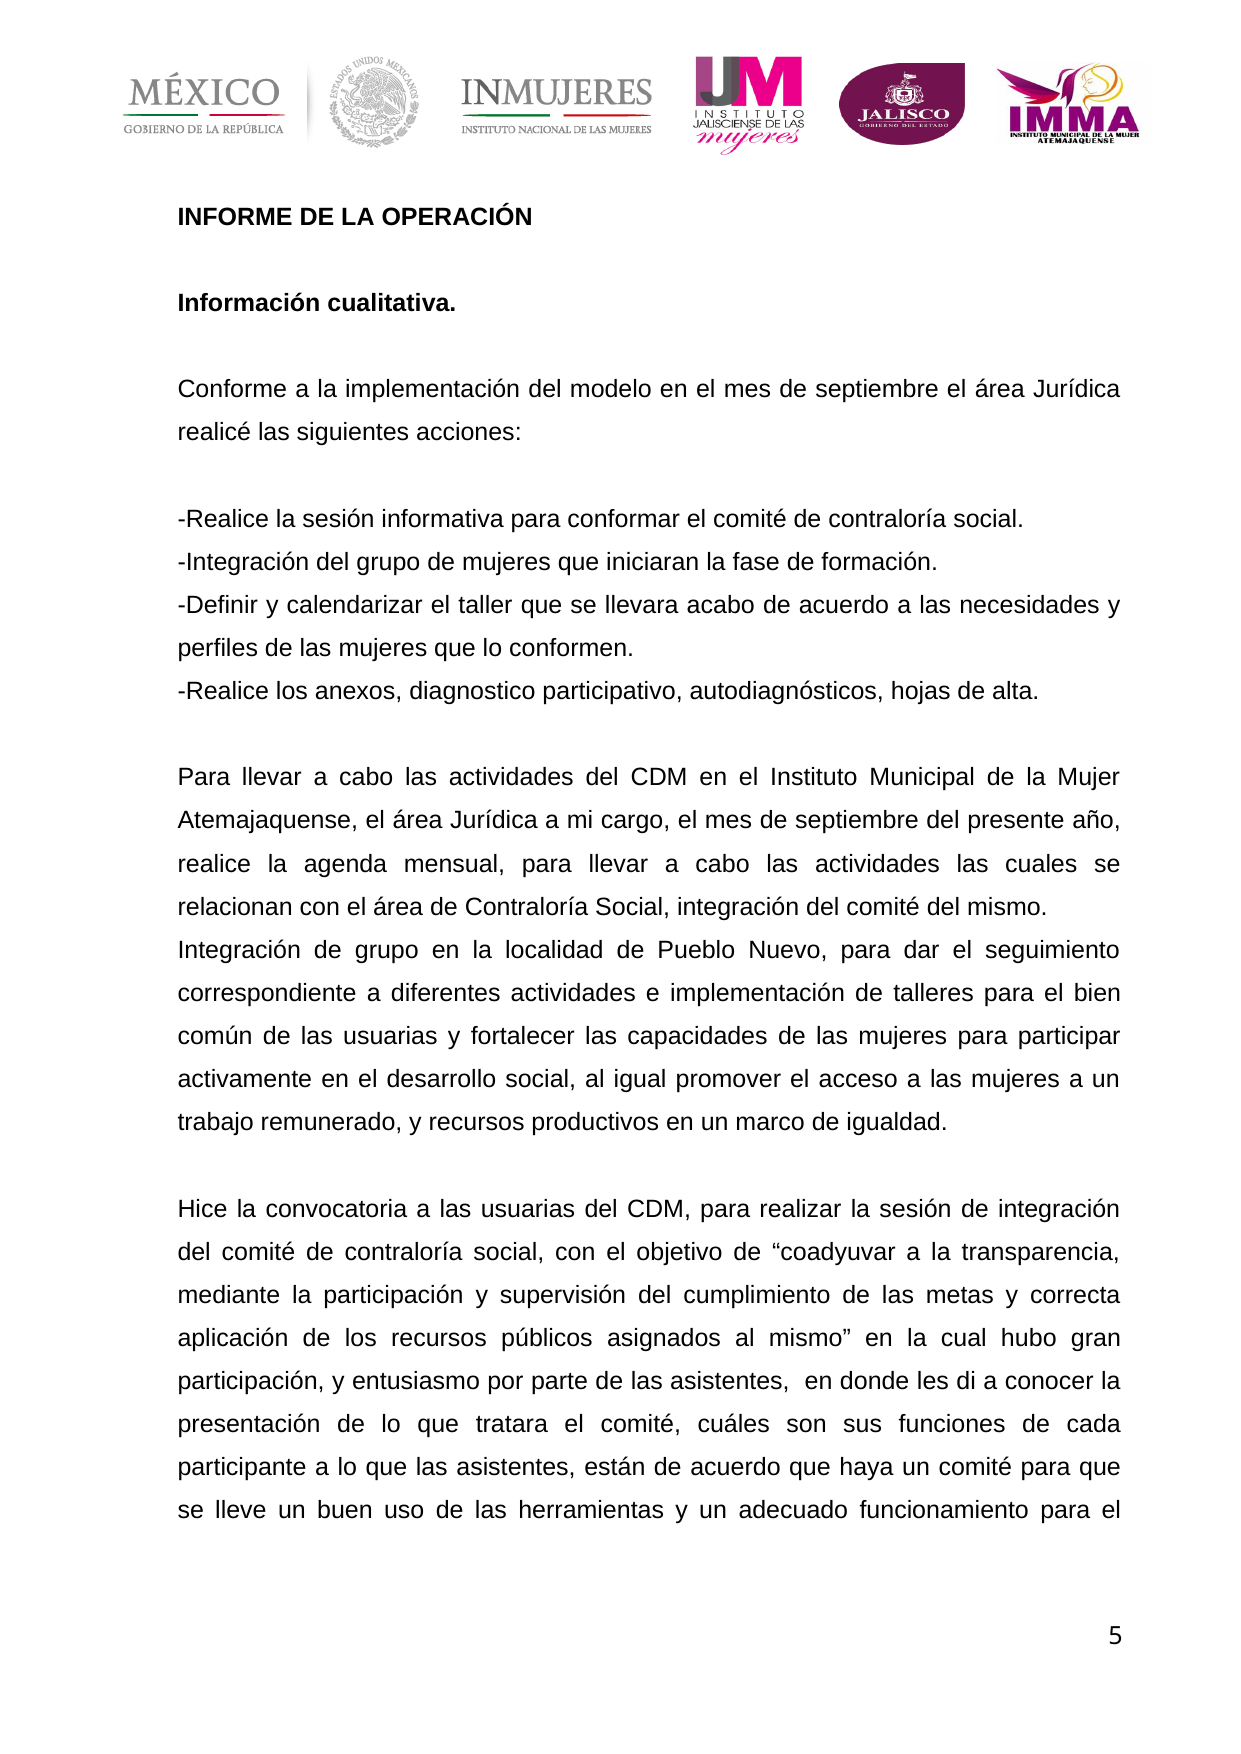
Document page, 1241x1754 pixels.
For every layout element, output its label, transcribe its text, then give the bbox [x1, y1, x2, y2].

text Información cualitativa. [177, 288, 1122, 317]
text Conforme a la implementación del modelo en el mes de septiembre el área Jurídica realicé las siguientes acciones: [177, 374, 1122, 446]
text -Definir y calendarizar el taller que se llevara acabo de acuerdo a las necesidades y perfiles de las mujeres que lo conformen. [177, 590, 1122, 662]
text -Integración del grupo de mujeres que iniciaran la fase de formación. [177, 547, 1122, 576]
text -Realice la sesión informativa para conformar el comité de contraloría social. [177, 504, 1122, 532]
text Para llevar a cabo las actividades del CDM en el Instituto Municipal de la Mujer Atemajaquense, el área Jurídica a mi cargo, el mes de septiembre del presente año, realice la agenda mensual, para llevar a cabo las actividades las cuales se relacionan con el área de Contraloría Social, integración del comité del mismo. [177, 762, 1122, 921]
text -Realice los anexos, diagnostico participativo, autodiagnósticos, hojas de alta. [177, 676, 1122, 705]
text Integración de grupo en la localidad de Pueblo Nuevo, para dar el seguimiento correspondiente a diferentes actividades e implementación de talleres para el bien común de las usuarias y fortalecer las capacidades de las mujeres para participar activamente en el desarrollo social, al igual promover el acceso a las mujeres a un trabajo remunerado, y recursos productivos en un marco de igualdad. [177, 935, 1122, 1136]
text INFORME DE LA OPERACIÓN [177, 202, 1122, 231]
picture [685, 46, 816, 158]
picture [996, 62, 1151, 144]
picture [839, 63, 965, 145]
picture [117, 46, 656, 153]
